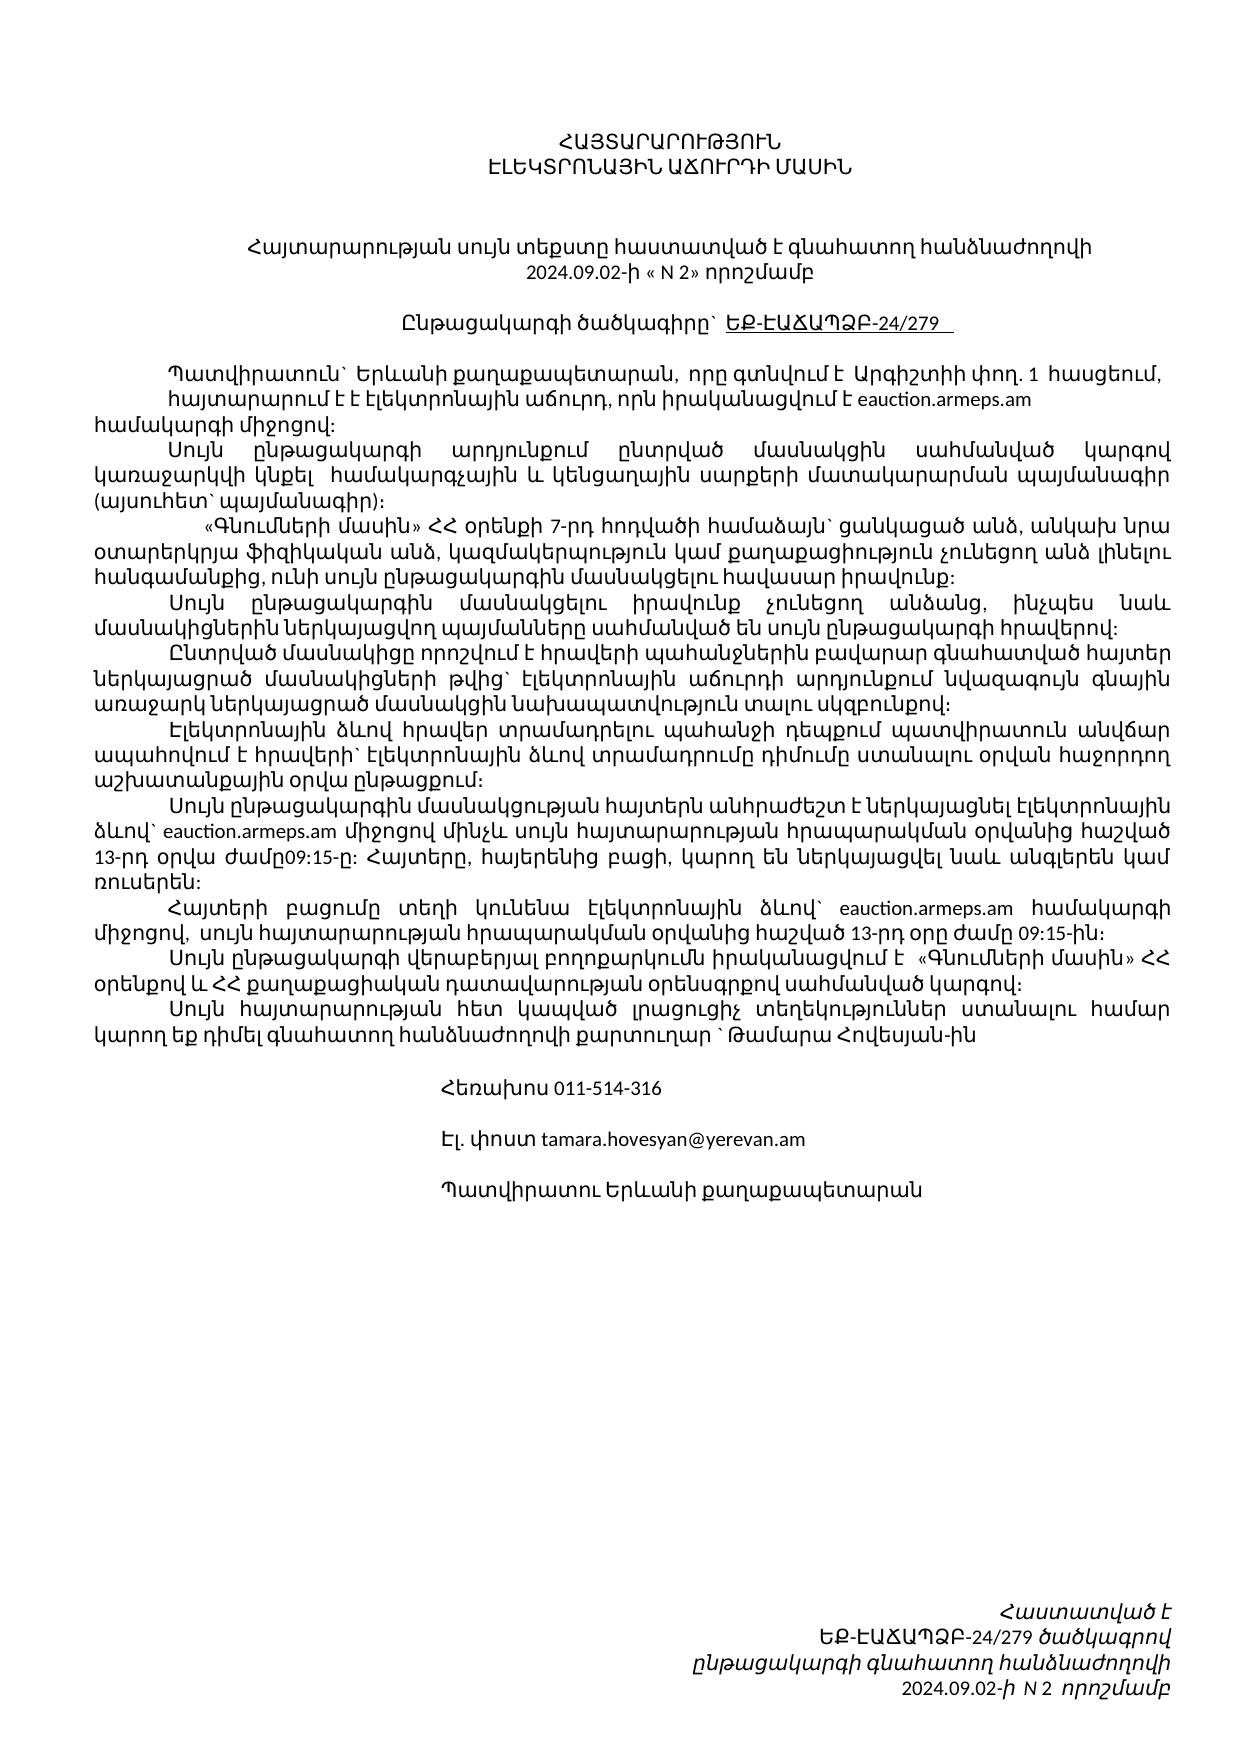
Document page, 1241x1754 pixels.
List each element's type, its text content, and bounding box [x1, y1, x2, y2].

text Պատվիրատու Երևանի քաղաքապետարան [94, 1177, 1171, 1203]
text Հայտերի բացումը տեղի կունենա էլեկտրոնային ձևով` eauction.armeps.am համակարգի միջոցով, սույն հայտարարության հրապարակման օրվանից հաշված 13-րդ օրը ժամը 09:15-ին։ [94, 895, 1171, 946]
text Ընտրված մասնակիցը որոշվում է հրավերի պահանջներին բավարար գնահատված հայտեր ներկայացրած մասնակիցների թվից` էլեկտրոնային աճուրդի արդյունքում նվազագույն գնային առաջարկ ներկայացրած մասնակցին նախապատվություն տալու սկզբունքով։ [94, 641, 1171, 717]
text Սույն հայտարարության հետ կապված լրացուցիչ տեղեկություններ ստանալու համար կարող եք դիմել գնահատող հանձնաժողովի քարտուղար ` Թամարա Հովեսյան-ին [94, 996, 1171, 1047]
text Հաստատված է [94, 1599, 1171, 1624]
text ՀԱՅՏԱՐԱՐՈՒԹՅՈՒՆ [94, 129, 1171, 154]
text 2024.09.02 -ի « N 2» որոշմամբ [94, 259, 1171, 285]
text «Գնումների մասին» ՀՀ օրենքի 7-րդ հոդվածի համաձայն` ցանկացած անձ, անկախ նրա օտարերկրյա ֆիզիկական անձ, կազմակերպություն կամ քաղաքացիություն չունեցող անձ լինելու հանգամանքից, ունի սույն ընթացակարգին մասնակցելու հավասար իրավունք: [94, 513, 1171, 590]
text ընթացակարգի գնահատող հանձնաժողովի [94, 1650, 1171, 1675]
text Պատվիրատուն` Երևանի քաղաքապետարան, որը գտնվում է Արգիշտիի փող. 1 հասցեում, [94, 361, 1171, 386]
text Սույն ընթացակարգի վերաբերյալ բողոքարկումն իրականացվում է «Գնումների մասին» ՀՀ օրենքով և ՀՀ քաղաքացիական դատավարության օրենսգրքով սահմանված կարգով։ [94, 946, 1171, 996]
text Սույն ընթացակարգին մասնակցության հայտերն անհրաժեշտ է ներկայացնել էլեկտրոնային ձևով` eauction.armeps.am միջոցով մինչև սույն հայտարարության հրապարակման օրվանից հաշված 13-րդ օրվա ժամը09:15-ը: Հայտերը, հայերենից բացի, կարող են ներկայացվել նաև անգլերեն կամ ռուսերեն: [94, 793, 1171, 895]
text ԵՔ-ԷԱՃԱՊՁԲ-24/279 ծածկագրով [94, 1624, 1171, 1650]
text Հեռախոս 011-514-316 [94, 1076, 1171, 1101]
text Սույն ընթացակարգի արդյունքում ընտրված մասնակցին սահմանված կարգով կառաջարկվի կնքել համակարգչային և կենցաղային սարքերի մատակարարման պայմանագիր (այսուհետ` պայմանագիր)։ [94, 437, 1171, 513]
text հայտարարում է է էլեկտրոնային աճուրդ, որն իրականացվում է eauction.armeps.am համակարգի միջոցով: [94, 386, 1171, 437]
text 2024.09.02 -ի N 2 որոշմամբ [94, 1675, 1171, 1701]
text Սույն ընթացակարգին մասնակցելու իրավունք չունեցող անձանց, ինչպես նաև մասնակիցներին ներկայացվող պայմանները սահմանված են սույն ընթացակարգի հրավերով: [94, 590, 1171, 641]
text ԷԼԵԿՏՐՈՆԱՅԻՆ ԱՃՈՒՐԴԻ ՄԱՍԻՆ [94, 154, 1171, 180]
text Էլ. փոստ tamara.hovesyan@yerevan.am [94, 1126, 1171, 1152]
text Էլեկտրոնային ձևով հրավեր տրամադրելու պահանջի դեպքում պատվիրատուն անվճար ապահովում է հրավերի` էլեկտրոնային ձևով տրամադրումը դիմումը ստանալու օրվան հաջորդող աշխատանքային օրվա ընթացքում։ [94, 717, 1171, 793]
text Ընթացակարգի ծածկագիրը` ԵՔ-ԷԱՃԱՊՁԲ-24/279 [94, 310, 1171, 336]
text Հայտարարության սույն տեքստը հաստատված է գնահատող հանձնաժողովի [94, 234, 1171, 259]
